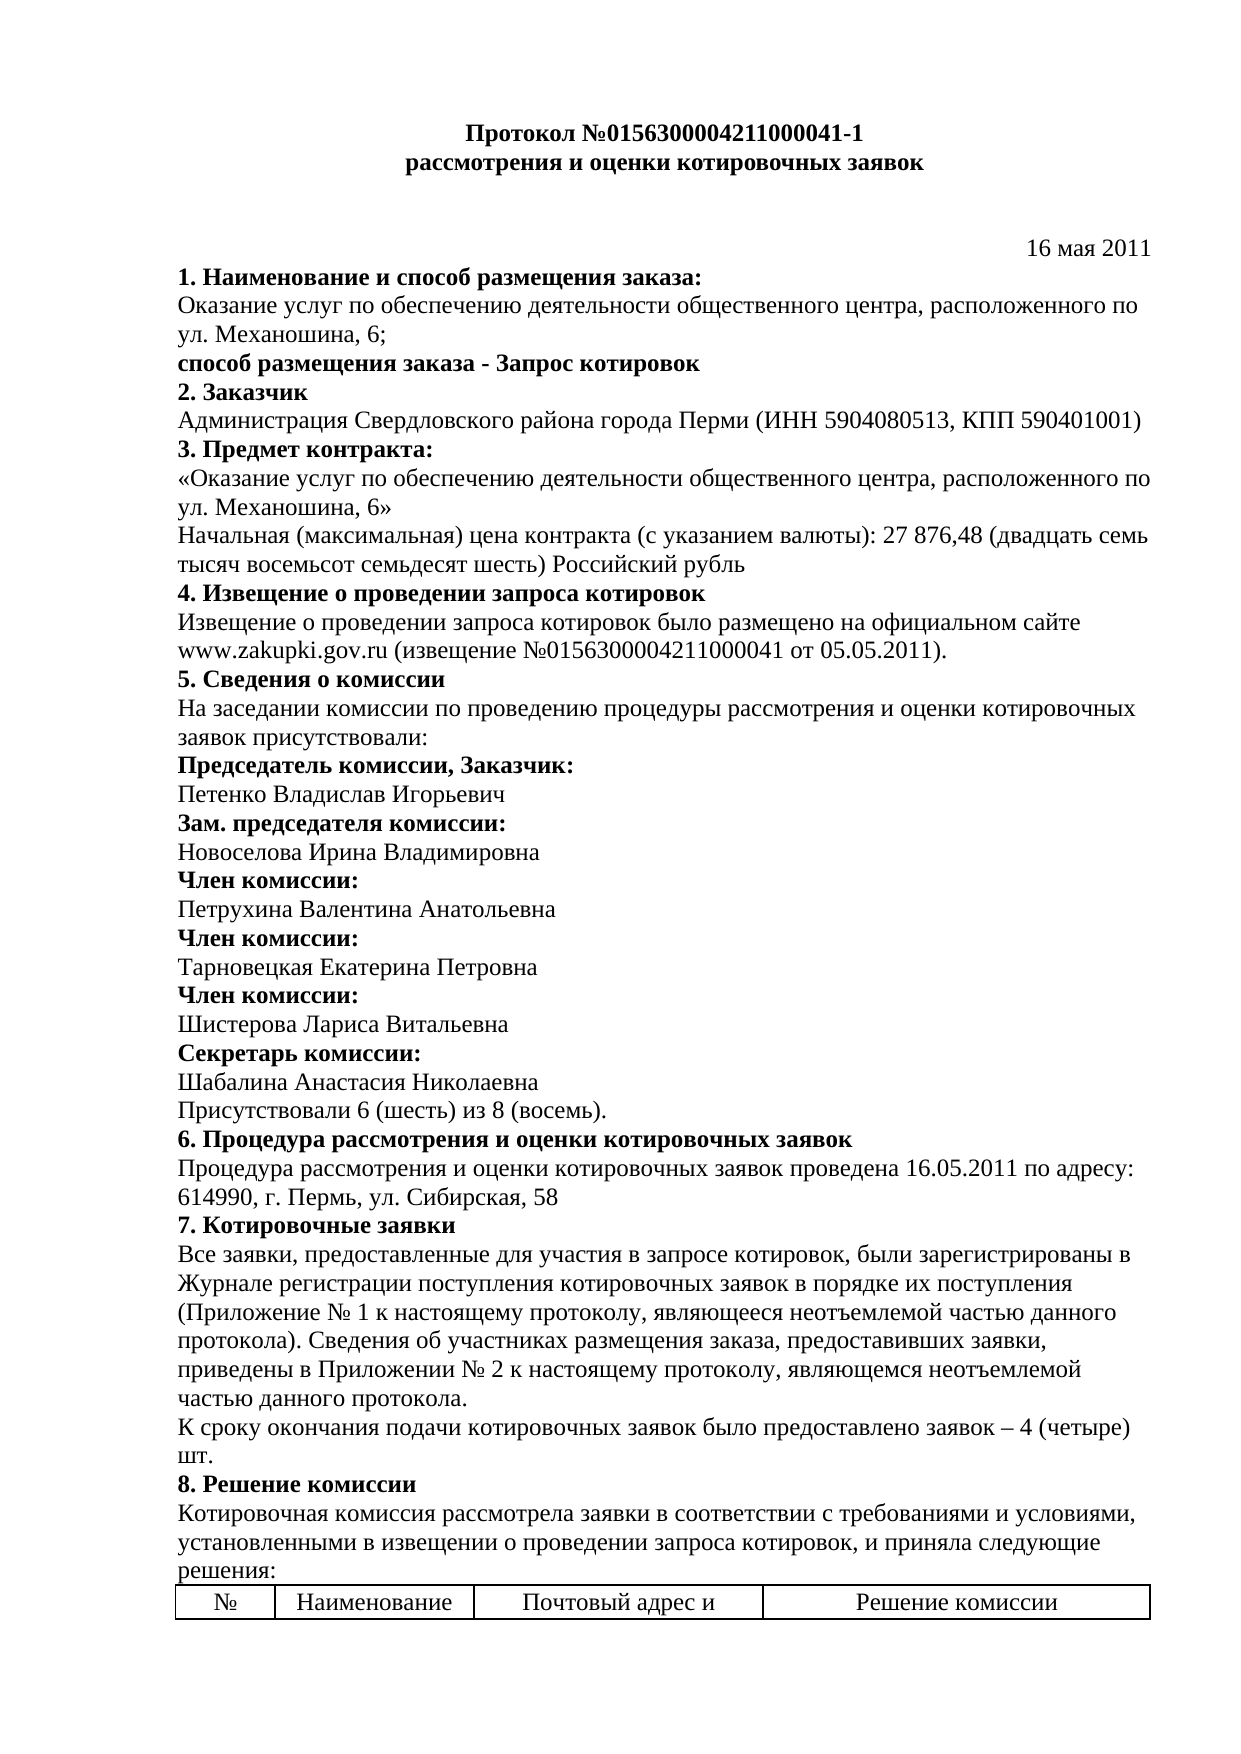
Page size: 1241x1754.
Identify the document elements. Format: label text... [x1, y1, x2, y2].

text Председатель комиссии, Заказчик: Петенко Владислав Игорьевич [177, 751, 1152, 808]
text Процедура рассмотрения и оценки котировочных заявок проведена 16.05.2011 по адресу: 614990, г. Пермь, ул. Сибирская, 58 [177, 1153, 1152, 1211]
text На заседании комиссии по проведению процедуры рассмотрения и оценки котировочных заявок присутствовали: [177, 693, 1152, 751]
text 4. Извещение о проведении запроса котировок [177, 578, 1152, 607]
table_header № регистр. заявки [176, 1586, 274, 1618]
text «Оказание услуг по обеспечению деятельности общественного центра, расположенного по ул. Механошина, 6» Начальная (максимальная) цена контракта (с указанием валюты): 27 876,48 (двадцать семь тысяч восемьсот семьдесят шесть) Российский рубль [177, 463, 1152, 578]
text К сроку окончания подачи котировочных заявок было предоставлено заявок – 4 (четыре) шт. [177, 1412, 1152, 1469]
text Член комиссии: Петрухина Валентина Анатольевна [177, 866, 1152, 923]
text Присутствовали 6 (шесть) из 8 (восемь). [177, 1096, 1152, 1124]
text Секретарь комиссии: Шабалина Анастасия Николаевна [177, 1038, 1152, 1096]
text способ размещения заказа - Запрос котировок [177, 348, 1152, 377]
text 2. Заказчик [177, 377, 1152, 406]
text Оказание услуг по обеспечению деятельности общественного центра, расположенного по ул. Механошина, 6; [177, 291, 1152, 348]
text Администрация Свердловского района города Перми (ИНН 5904080513, КПП 590401001) [177, 406, 1152, 434]
text Извещение о проведении запроса котировок было размещено на официальном сайте www.zakupki.gov.ru (извещение №0156300004211000041 от 05.05.2011). [177, 607, 1152, 664]
text Член комиссии: Шистерова Лариса Витальевна [177, 981, 1152, 1038]
text 3. Предмет контракта: [177, 434, 1152, 463]
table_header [276, 1586, 473, 1618]
text Все заявки, предоставленные для участия в запросе котировок, были зарегистрированы в Журнале регистрации поступления котировочных заявок в порядке их поступления (Приложение № 1 к настоящему протоколу, являющееся неотъемлемой частью данного протокола). Сведения об участниках размещения заказа, предоставивших заявки, приведены в Приложении № 2 к настоящему протоколу, являющемся неотъемлемой частью данного протокола. [177, 1239, 1152, 1412]
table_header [475, 1586, 762, 1618]
text 6. Процедура рассмотрения и оценки котировочных заявок [177, 1124, 1152, 1153]
text 5. Сведения о комиссии [177, 664, 1152, 693]
text 7. Котировочные заявки [177, 1211, 1152, 1239]
text 1. Наименование и способ размещения заказа: [177, 262, 1152, 291]
text 8. Решение комиссии [177, 1469, 1152, 1498]
text Зам. председателя комиссии: Новоселова Ирина Владимировна [177, 808, 1152, 866]
text Член комиссии: Тарновецкая Екатерина Петровна [177, 923, 1152, 981]
text Котировочная комиссия рассмотрела заявки в соответствии с требованиями и условиями, установленными в извещении о проведении запроса котировок, и приняла следующие решения: [177, 1498, 1152, 1584]
text Протокол №0156300004211000041-1 [177, 118, 1152, 147]
text 16 мая 2011 [177, 204, 1152, 262]
text рассмотрения и оценки котировочных заявок [177, 147, 1152, 176]
table_header Решение комиссии [764, 1586, 1149, 1618]
